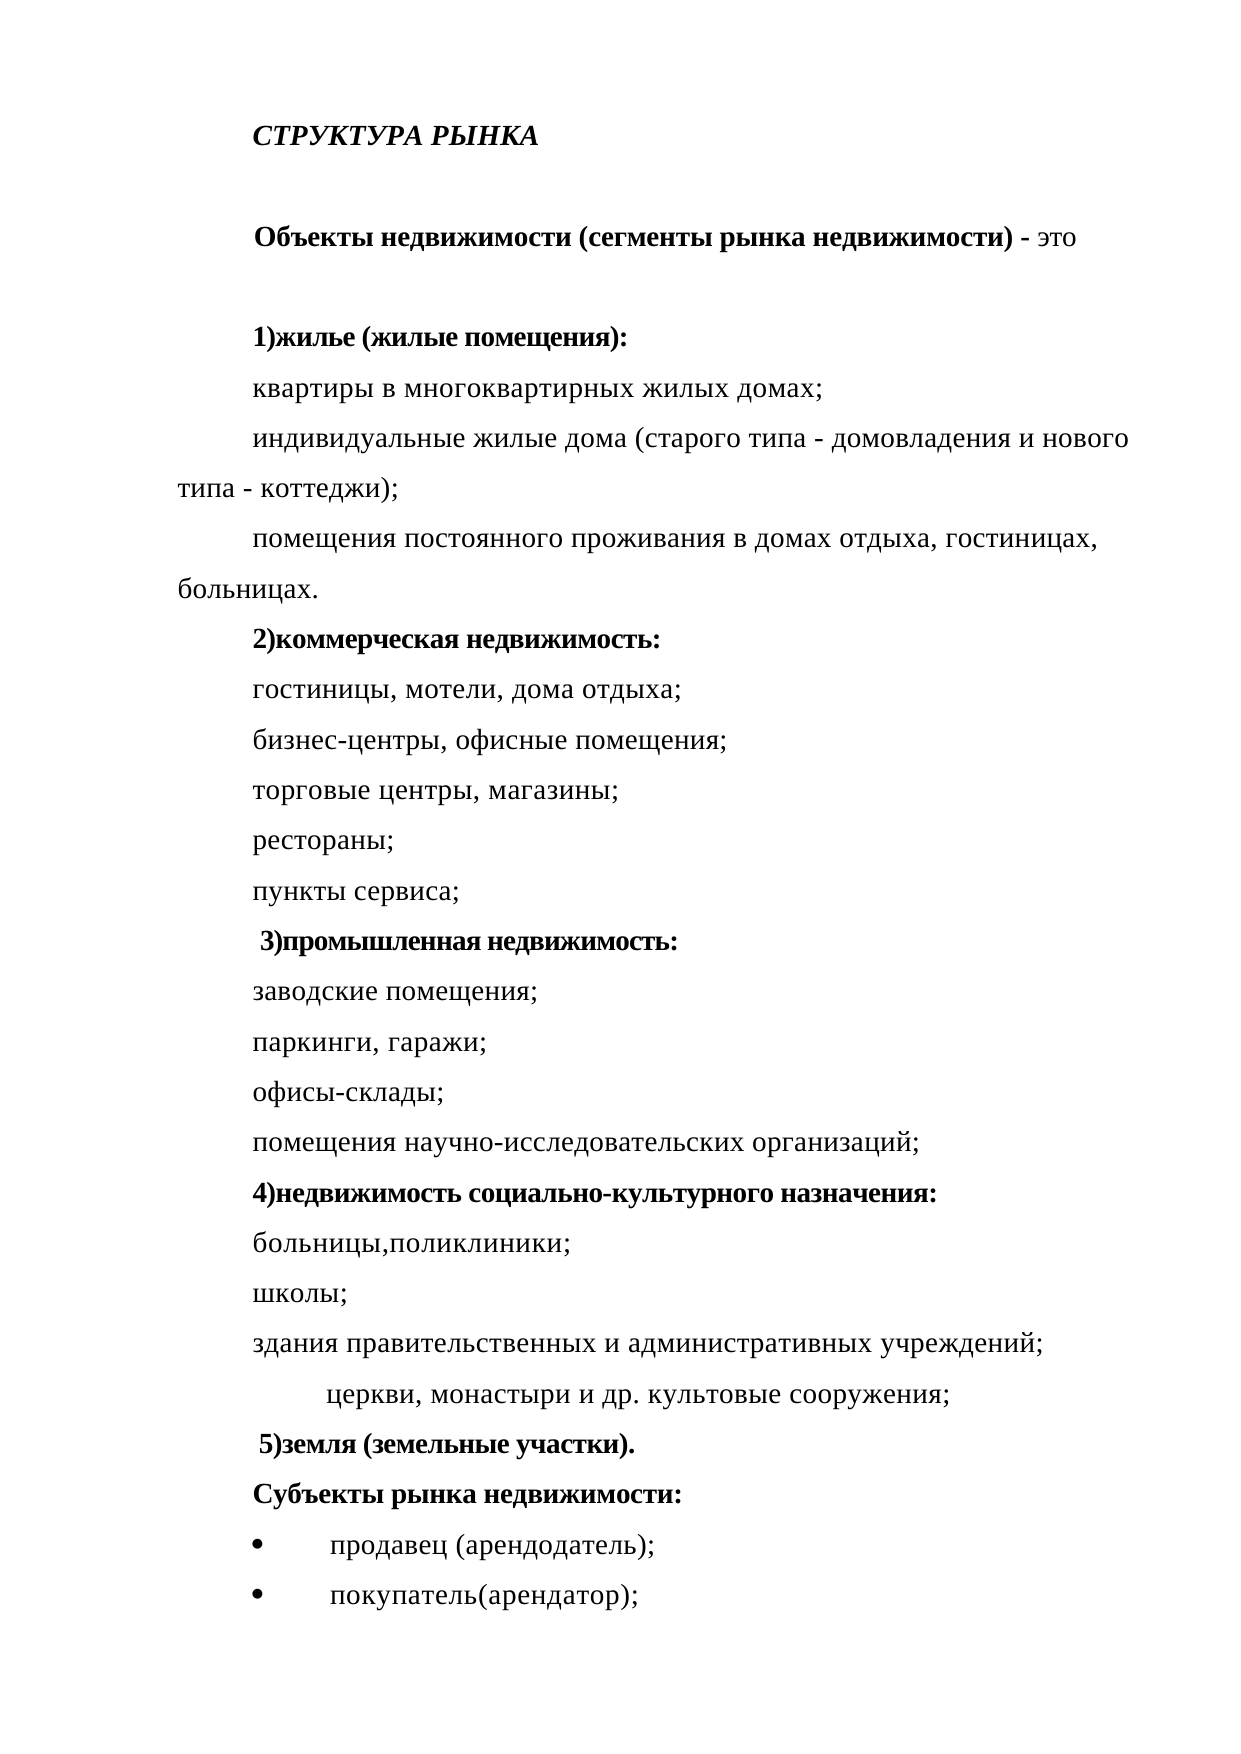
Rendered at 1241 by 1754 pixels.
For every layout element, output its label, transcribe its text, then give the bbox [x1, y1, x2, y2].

text 1)жилье (жилые помещения): [177, 319, 1152, 353]
text торговые центры, магазины; [177, 772, 1152, 806]
text больницы,поликлиники; [177, 1225, 1152, 1258]
list продавец (арендодатель); [177, 1527, 1152, 1561]
text СТРУКТУРА РЫНКА [177, 118, 1151, 152]
text церкви, монастыри и др. культовые сооружения; 5)земля (земельные участки). [251, 1376, 1068, 1460]
text офисы-склады; [177, 1074, 1152, 1108]
text 2)коммерческая недвижимость: [177, 621, 1152, 655]
text индивидуальные жилые дома (старого типа - домовладения и нового типа - коттеджи); [177, 420, 1152, 504]
text помещения постоянного проживания в домах отдыха, гостиницах, больницах. [177, 521, 1152, 604]
text 4)недвижимость социально-культурного назначения: [177, 1175, 1151, 1208]
text гостиницы, мотели, дома отдыха; [177, 672, 1152, 705]
text паркинги, гаражи; [177, 1024, 1152, 1057]
text пункты сервиса; [177, 873, 1151, 906]
text здания правительственных и административных учреждений; [177, 1326, 1152, 1359]
text квартиры в многоквартирных жилых домах; [177, 370, 1152, 403]
text Объекты недвижимости (сегменты рынка недвижимости) - это [179, 219, 1152, 252]
text Субъекты рынка недвижимости: [177, 1477, 1152, 1510]
text школы; [177, 1275, 1152, 1309]
text помещения научно-исследовательских организаций; [177, 1124, 1151, 1158]
text бизнес-центры, офисные помещения; [177, 722, 1152, 755]
text рестораны; [177, 822, 1152, 856]
text 3)промышленная недвижимость: [177, 923, 1151, 957]
list покупатель(арендатор); [177, 1577, 1152, 1611]
text заводские помещения; [177, 973, 1152, 1007]
